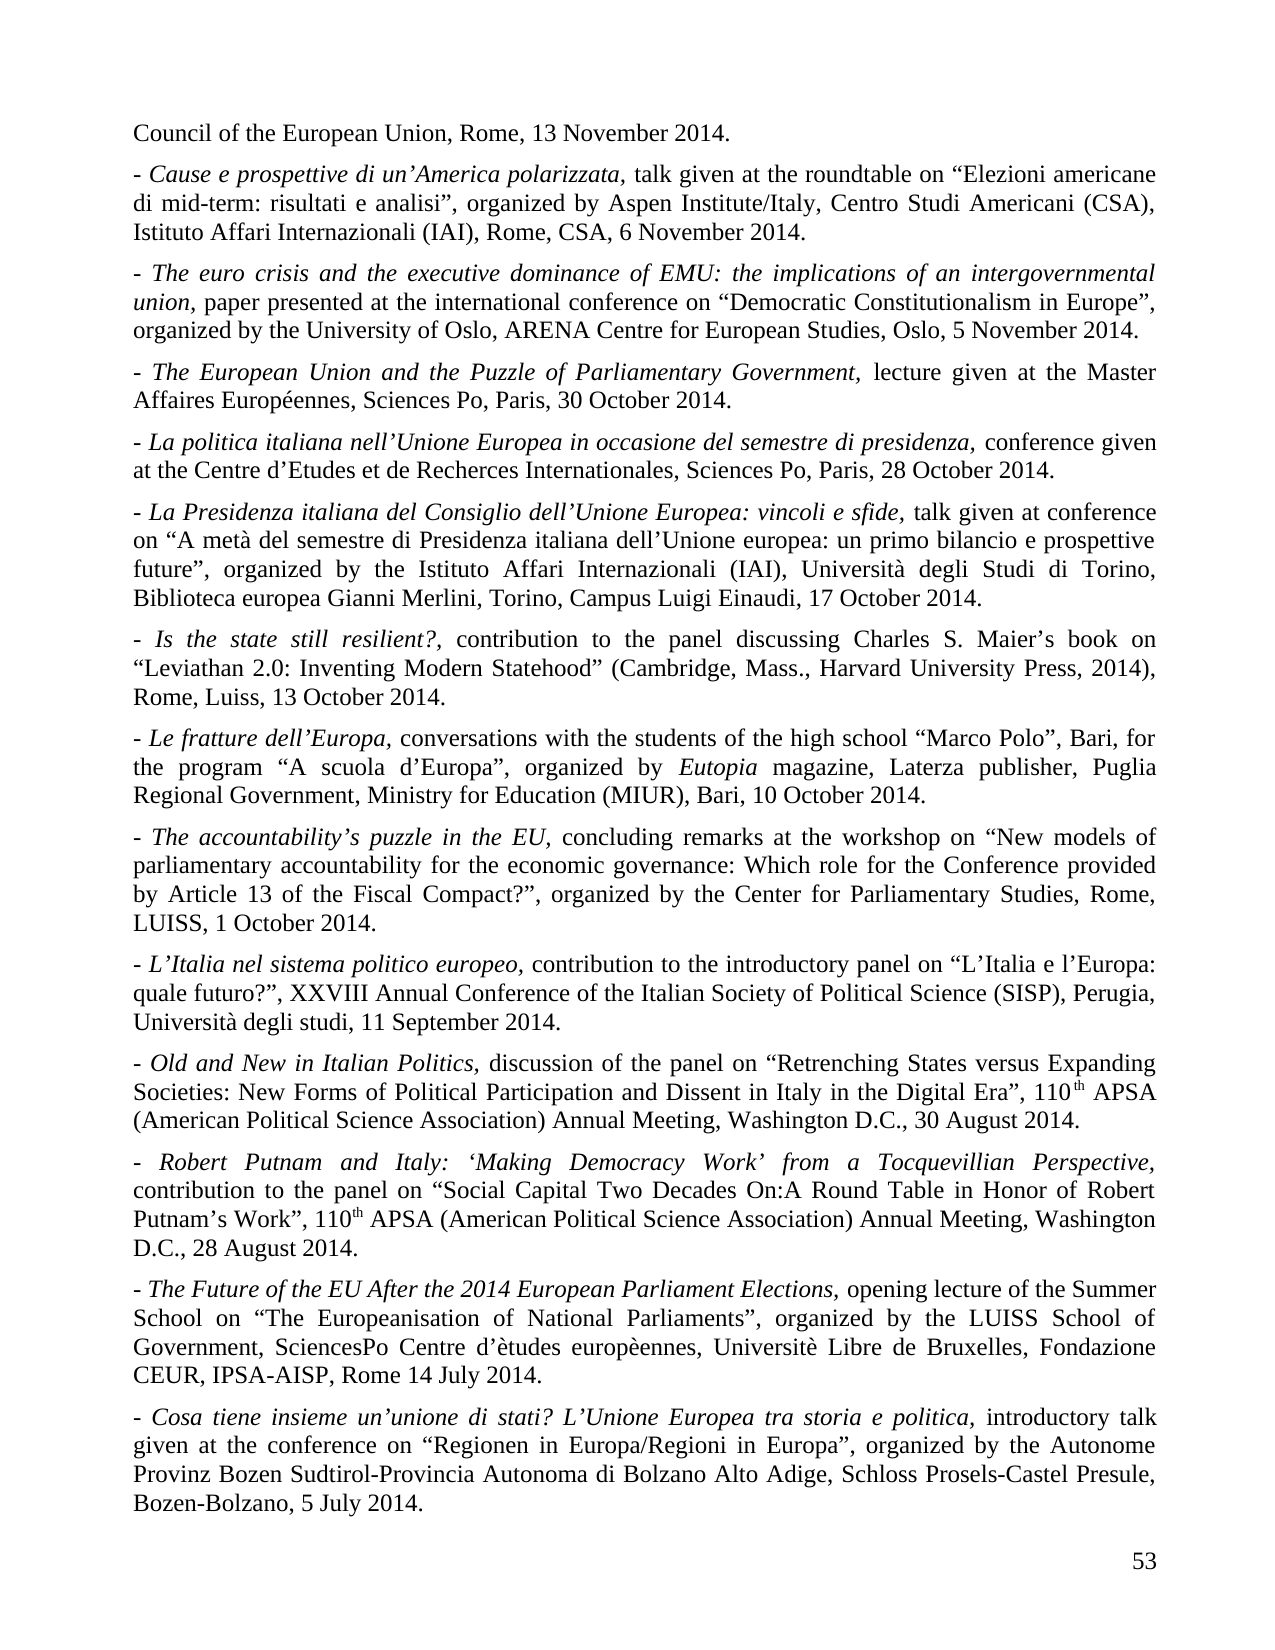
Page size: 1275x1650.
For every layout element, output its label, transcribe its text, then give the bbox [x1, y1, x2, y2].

text - The accountability’s puzzle in the EU, concluding remarks at the workshop on “New models of parliamentary accountability for the economic governance: Which role for the Conference provided by Article 13 of the Fiscal Compact?”, organized by the Center for Parliamentary Studies, Rome, LUISS, 1 October 2014. [133, 822, 1157, 937]
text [133, 118, 1157, 147]
text - The European Union and the Puzzle of Parliamentary Government, lecture given at the Master Affaires Européennes, Sciences Po, Paris, 30 October 2014. [133, 357, 1157, 414]
text - L’Italia nel sistema politico europeo, contribution to the introductory panel on “L’Italia e l’Europa: quale futuro?”, XXVIII Annual Conference of the Italian Society of Political Science (SISP), Perugia, Università degli studi, 11 September 2014. [133, 949, 1157, 1036]
text - The euro crisis and the executive dominance of EMU: the implications of an intergovernmental union, paper presented at the international conference on “Democratic Constitutionalism in Europe”, organized by the University of Oslo, ARENA Centre for European Studies, Oslo, 5 November 2014. [133, 258, 1157, 344]
text - La politica italiana nell’Unione Europea in occasione del semestre di presidenza, conference given at the Centre d’Etudes et de Recherces Internationales, Sciences Po, Paris, 28 October 2014. [133, 427, 1157, 484]
text - The Future of the EU After the 2014 European Parliament Elections, opening lecture of the Summer School on “The Europeanisation of National Parliaments”, organized by the LUISS School of Government, SciencesPo Centre d’ètudes europèennes, Universitè Libre de Bruxelles, Fondazione CEUR, IPSA-AISP, Rome 14 July 2014. [133, 1274, 1157, 1389]
text - Le fratture dell’Europa, conversations with the students of the high school “Marco Polo”, Bari, for the program “A scuola d’Europa”, organized by Eutopia magazine, Laterza publisher, Puglia Regional Government, Ministry for Education (MIUR), Bari, 10 October 2014. [133, 723, 1157, 809]
text - Cause e prospettive di un’America polarizzata, talk given at the roundtable on “Elezioni americane di mid-term: risultati e analisi”, organized by Aspen Institute/Italy, Centro Studi Americani (CSA), Istituto Affari Internazionali (IAI), Rome, CSA, 6 November 2014. [133, 159, 1157, 246]
text - Robert Putnam and Italy: ‘Making Democracy Work’ from a Tocquevillian Perspective, contribution to the panel on “Social Capital Two Decades On:A Round Table in Honor of Robert Putnam’s Work”, 110th APSA (American Political Science Association) Annual Meeting, Washington D.C., 28 August 2014. [133, 1147, 1157, 1262]
text - Cosa tiene insieme un’unione di stati? L’Unione Europea tra storia e politica, introductory talk given at the conference on “Regionen in Europa/Regioni in Europa”, organized by the Autonome Provinz Bozen Sudtirol-Provincia Autonoma di Bolzano Alto Adige, Schloss Prosels-Castel Presule, Bozen-Bolzano, 5 July 2014. [133, 1402, 1157, 1517]
text - La Presidenza italiana del Consiglio dell’Unione Europea: vincoli e sfide, talk given at conference on “A metà del semestre di Presidenza italiana dell’Unione europea: un primo bilancio e prospettive future”, organized by the Istituto Affari Internazionali (IAI), Università degli Studi di Torino, Biblioteca europea Gianni Merlini, Torino, Campus Luigi Einaudi, 17 October 2014. [133, 497, 1157, 612]
text - Old and New in Italian Politics, discussion of the panel on “Retrenching States versus Expanding Societies: New Forms of Political Participation and Dissent in Italy in the Digital Era”, 110th APSA (American Political Science Association) Annual Meeting, Washington D.C., 30 August 2014. [133, 1048, 1157, 1134]
text - Is the state still resilient?, contribution to the panel discussing Charles S. Maier’s book on “Leviathan 2.0: Inventing Modern Statehood” (Cambridge, Mass., Harvard University Press, 2014), Rome, Luiss, 13 October 2014. [133, 624, 1157, 711]
